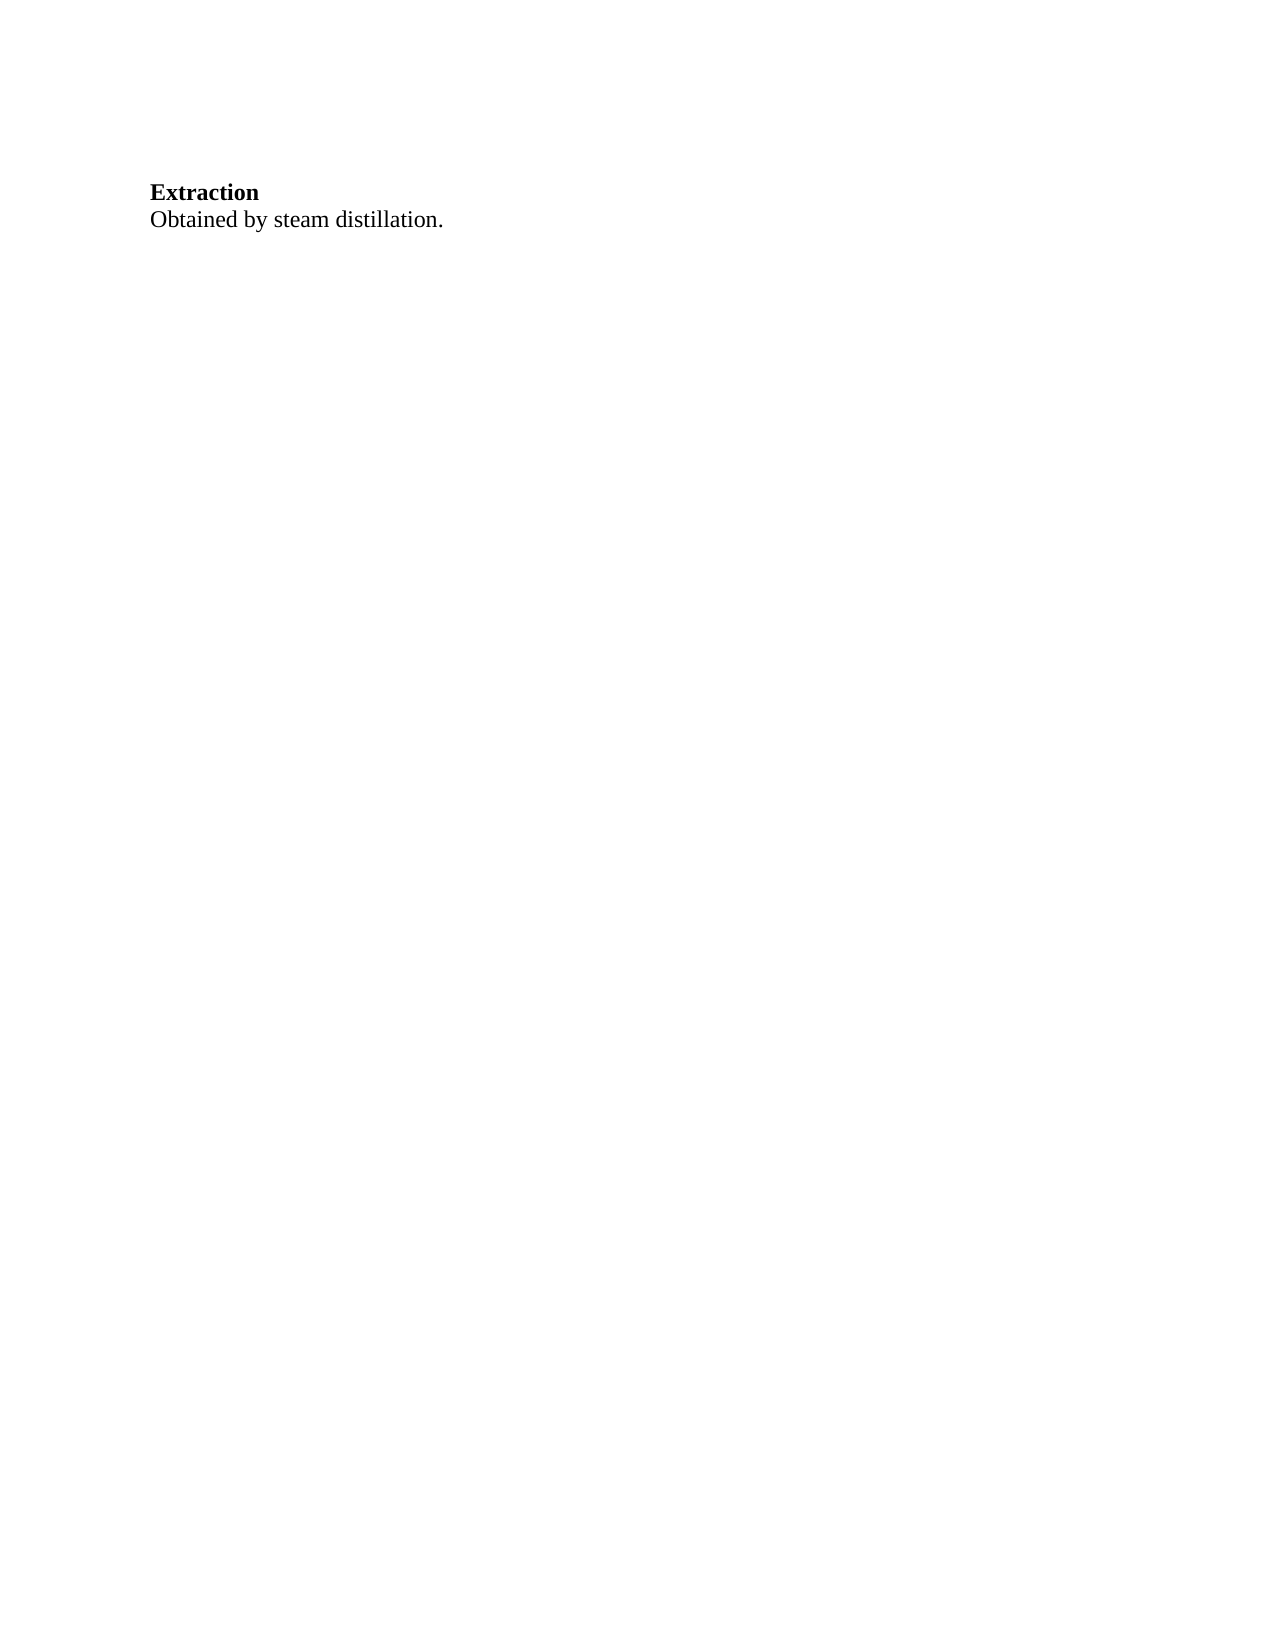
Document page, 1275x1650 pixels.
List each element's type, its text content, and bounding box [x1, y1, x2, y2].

text Obtained by steam distillation. [150, 205, 1125, 233]
text Extraction [150, 178, 1125, 205]
